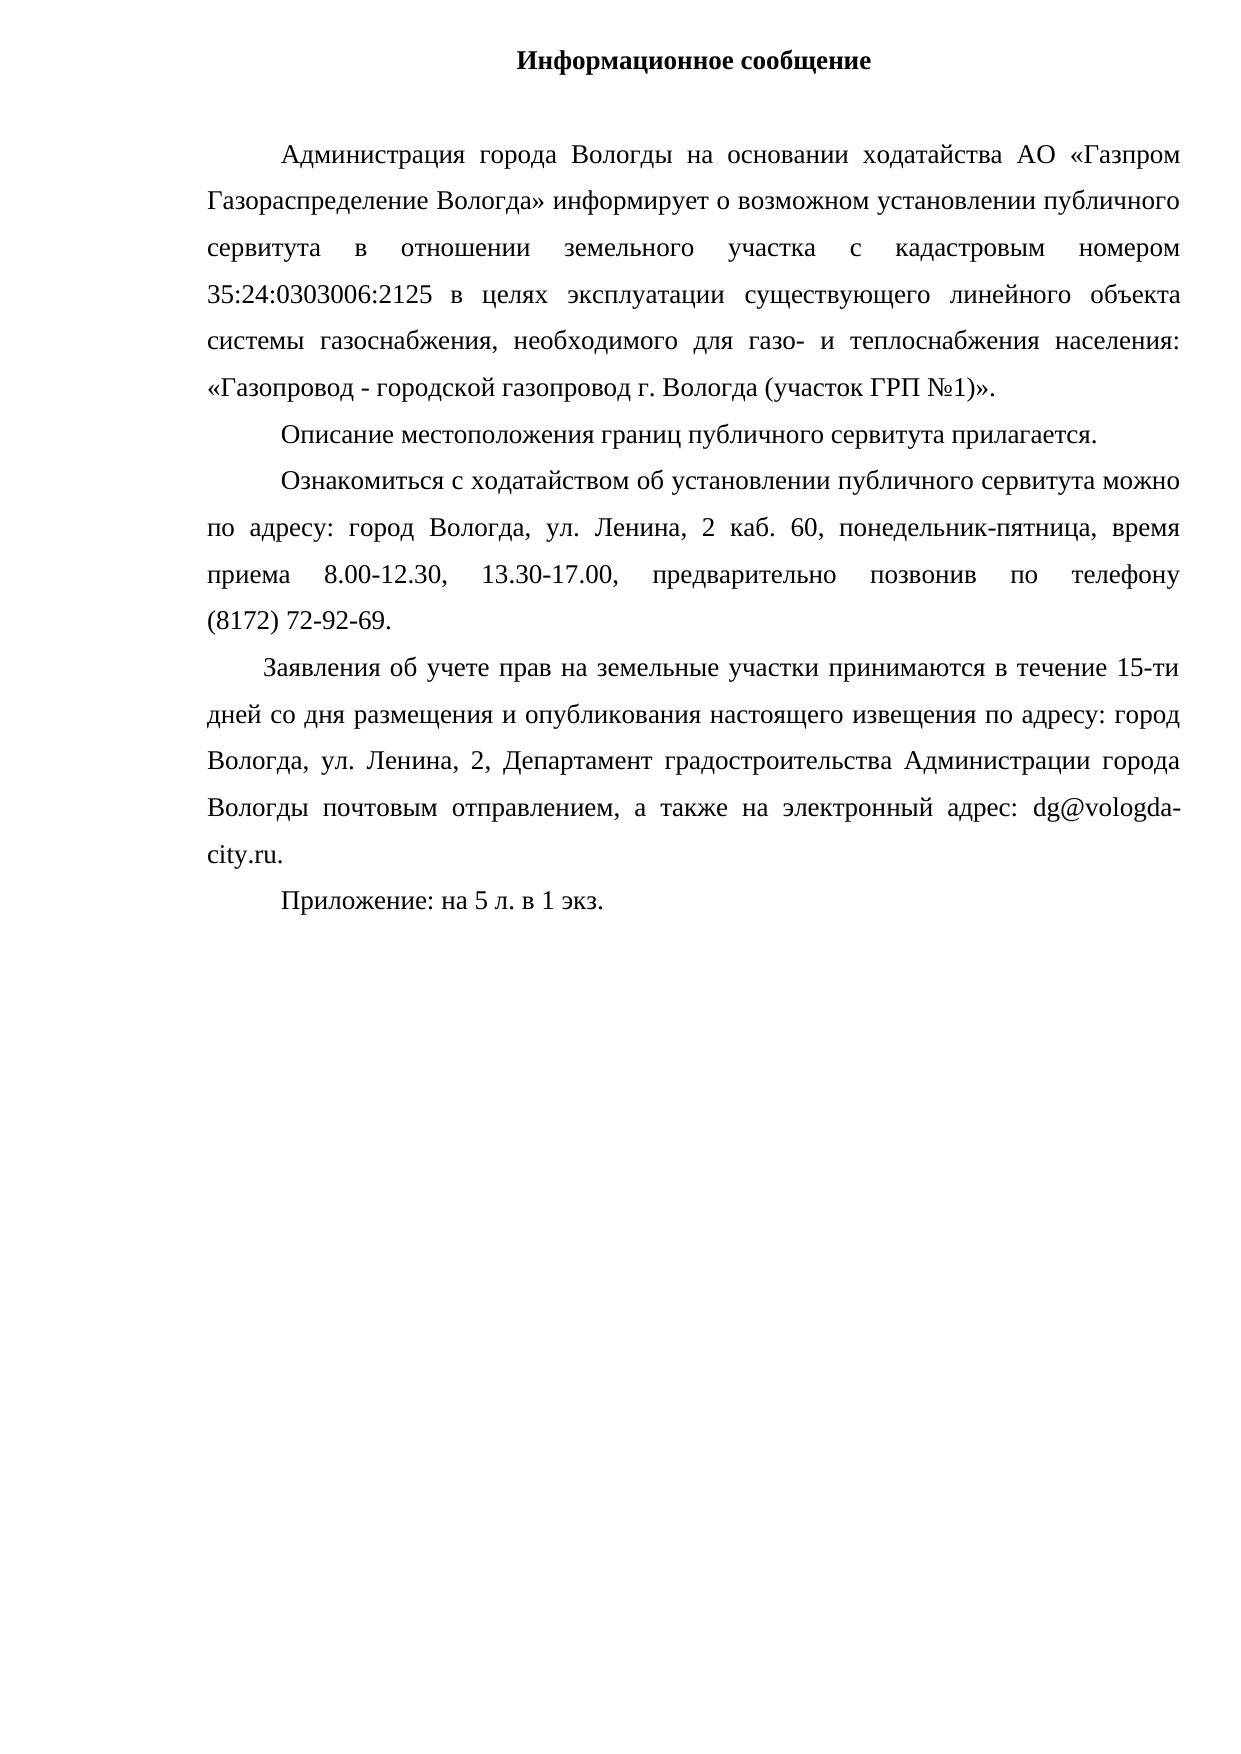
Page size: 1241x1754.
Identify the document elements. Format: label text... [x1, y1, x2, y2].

text Приложение: на 5 л. в 1 экз. [207, 884, 1181, 916]
text Информационное сообщение [207, 44, 1181, 76]
text Администрация города Вологды на основании ходатайства АО «Газпром Газораспределение Вологда» информирует о возможном установлении публичного сервитута в отношении земельного участка с кадастровым номером 35:24:0303006:2125 в целях эксплуатации существующего линейного объекта системы газоснабжения, необходимого для газо- и теплоснабжения населения: «Газопровод - городской газопровод г. Вологда (участок ГРП №1)». [207, 138, 1181, 402]
text Заявления об учете прав на земельные участки принимаются в течение 15-ти дней со дня размещения и опубликования настоящего извещения по адресу: город Вологда, ул. Ленина, 2, Департамент градостроительства Администрации города Вологды почтовым отправлением, а также на электронный адрес: dg@vologda-city.ru. [207, 651, 1181, 869]
text Ознакомиться с ходатайством об установлении публичного сервитута можно по адресу: город Вологда, ул. Ленина, 2 каб. 60, понедельник-пятница, время приема 8.00-12.30, 13.30-17.00, предварительно позвонив по телефону (8172) 72-92-69. [207, 464, 1181, 636]
text Описание местоположения границ публичного сервитута прилагается. [207, 418, 1181, 449]
